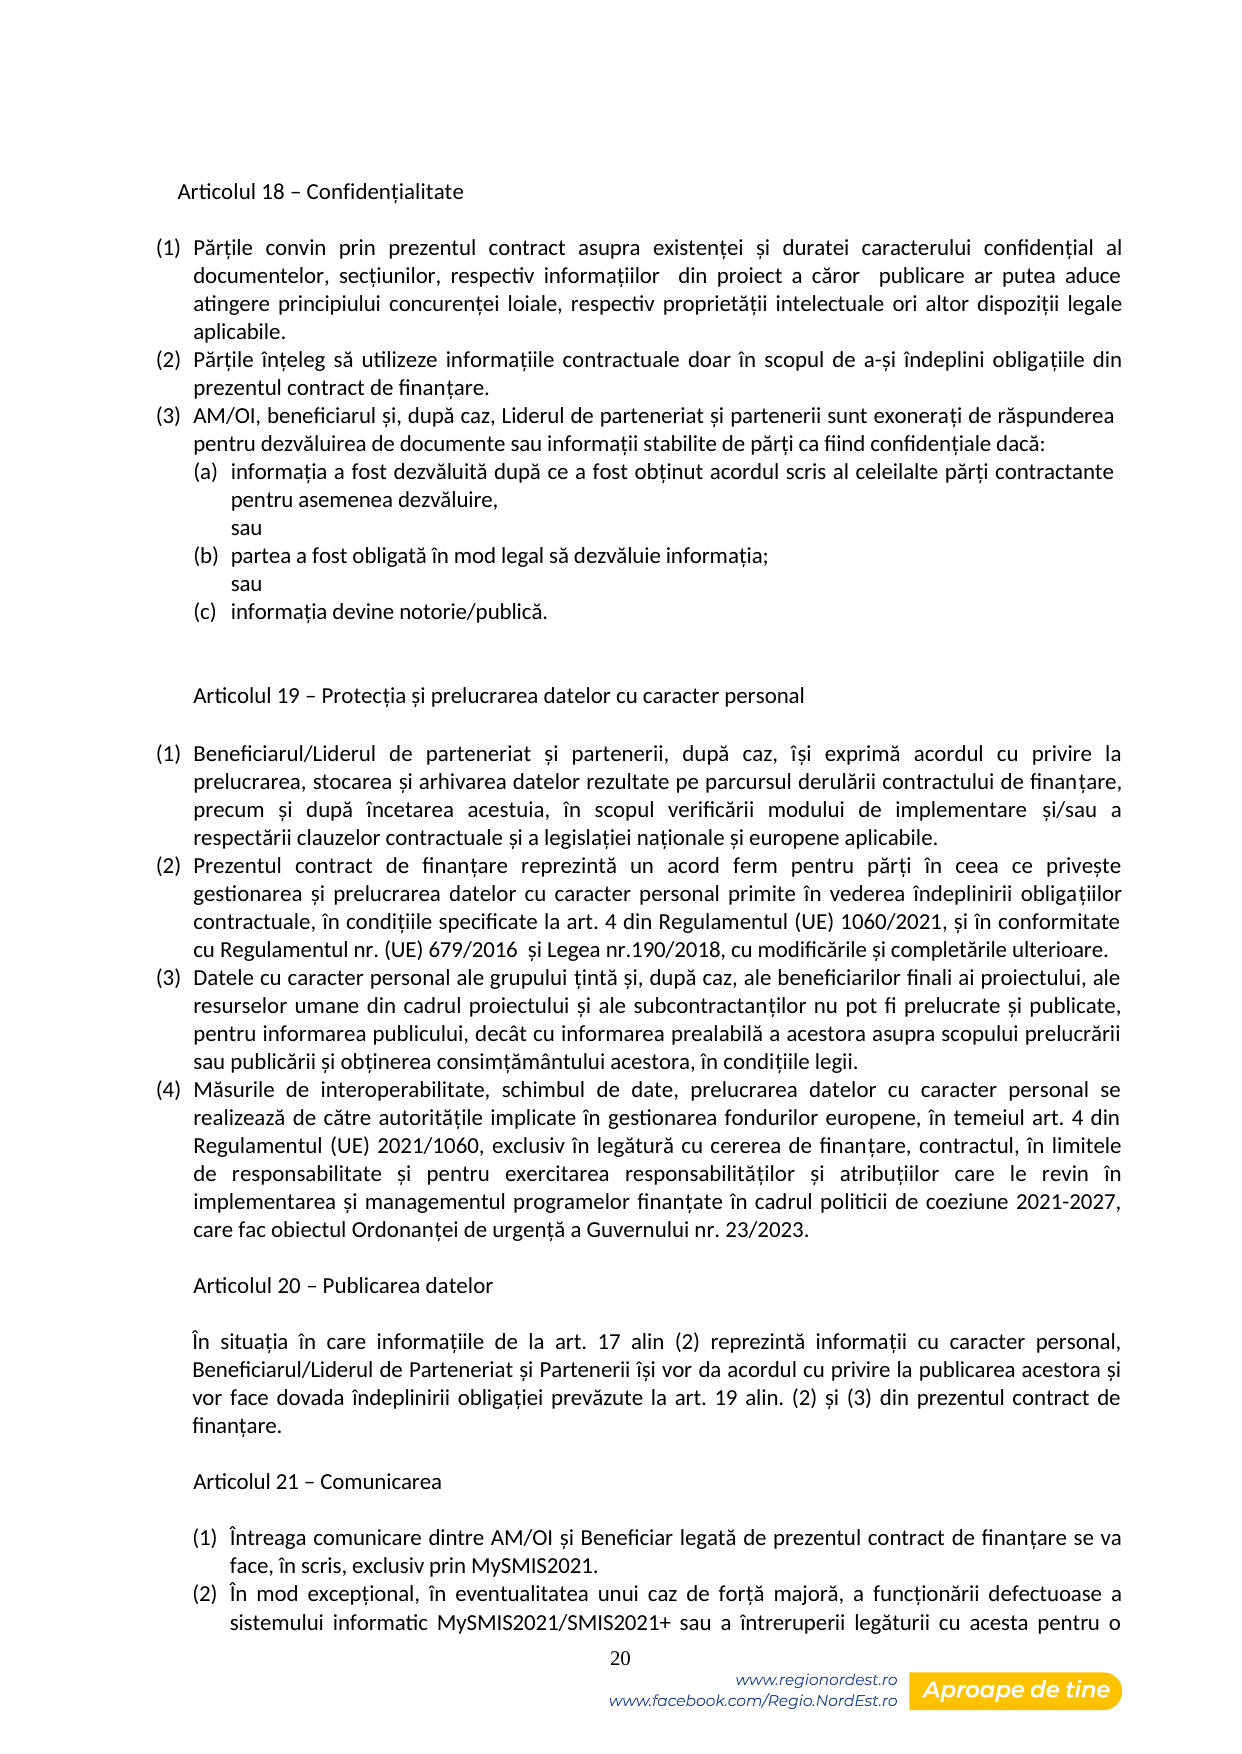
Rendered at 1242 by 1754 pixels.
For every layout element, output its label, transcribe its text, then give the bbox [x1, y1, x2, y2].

text În situația în care informațiile de la art. 17 alin (2) reprezintă informații cu caracter personal, Beneficiarul/Liderul de Parteneriat și Partenerii își vor da acordul cu privire la publicarea acestora și vor face dovada îndeplinirii obligației prevăzute la art. 19 alin. (2) și (3) din prezentul contract de finanțare. [192, 1327, 1122, 1439]
list Datele cu caracter personal ale grupului țintă și, după caz, ale beneficiarilor finali ai proiectului, ale resurselor umane din cadrul proiectului și ale subcontractanților nu pot fi prelucrate și publicate, pentru informarea publicului, decât cu informarea prealabilă a acestora asupra scopului prelucrării sau publicării și obținerea consimțământului acestora, în condițiile legii. [156, 963, 1122, 1075]
list Beneficiarul/Liderul de parteneriat și partenerii, după caz, îşi exprimă acordul cu privire la prelucrarea, stocarea şi arhivarea datelor rezultate pe parcursul derulării contractului de finanțare, precum şi după încetarea acestuia, în scopul verificării modului de implementare şi/sau a respectării clauzelor contractuale şi a legislației naționale şi europene aplicabile. [156, 739, 1122, 851]
list informația a fost dezvăluită după ce a fost obținut acordul scris al celeilalte părți contractante pentru asemenea dezvăluire, [193, 457, 1115, 513]
text Articolul 20 – Publicarea datelor [118, 1271, 1122, 1299]
list Măsurile de interoperabilitate, schimbul de date, prelucrarea datelor cu caracter personal se realizează de către autoritățile implicate în gestionarea fondurilor europene, în temeiul art. 4 din Regulamentul (UE) 2021/1060, exclusiv în legătură cu cererea de finanțare, contractul, în limitele de responsabilitate și pentru exercitarea responsabilităților și atribuțiilor care le revin în implementarea și managementul programelor finanțate în cadrul politicii de coeziune 2021-2027, care fac obiectul Ordonanței de urgență a Guvernului nr. 23/2023. [156, 1075, 1122, 1243]
list sau [231, 569, 1115, 597]
list sau [231, 513, 1115, 541]
list Întreaga comunicare dintre AM/OI și Beneficiar legată de prezentul contract de finanțare se va face, în scris, exclusiv prin MySMIS2021. [192, 1523, 1122, 1579]
text Articolul 19 – Protecția și prelucrarea datelor cu caracter personal [118, 682, 1122, 711]
list Prezentul contract de finanțare reprezintă un acord ferm pentru părți în ceea ce privește gestionarea și prelucrarea datelor cu caracter personal primite în vederea îndeplinirii obligațiilor contractuale, în condițiile specificate la art. 4 din Regulamentul (UE) 1060/2021, și în conformitate cu Regulamentul nr. (UE) 679/2016 și Legea nr.190/2018, cu modificările și completările ulterioare. [156, 851, 1122, 963]
text Articolul 21 – Comunicarea [118, 1467, 1122, 1496]
list Părțile înțeleg să utilizeze informațiile contractuale doar în scopul de a-și îndeplini obligațiile din prezentul contract de finanțare. [156, 345, 1122, 401]
list AM/OI, beneficiarul și, după caz, Liderul de parteneriat și partenerii sunt exonerați de răspunderea pentru dezvăluirea de documente sau informații stabilite de părți ca fiind confidențiale dacă: [156, 401, 1115, 457]
list partea a fost obligată în mod legal să dezvăluie informația; [193, 541, 1115, 569]
text Articolul 18 – Confidențialitate [130, 177, 1122, 205]
list informația devine notorie/publică. [193, 597, 1115, 626]
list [192, 1579, 1122, 1636]
list Părțile convin prin prezentul contract asupra existenței și duratei caracterului confidențial al documentelor, secțiunilor, respectiv informațiilor din proiect a căror publicare ar putea aduce atingere principiului concurenței loiale, respectiv proprietății intelectuale ori altor dispoziții legale aplicabile. [156, 233, 1122, 345]
